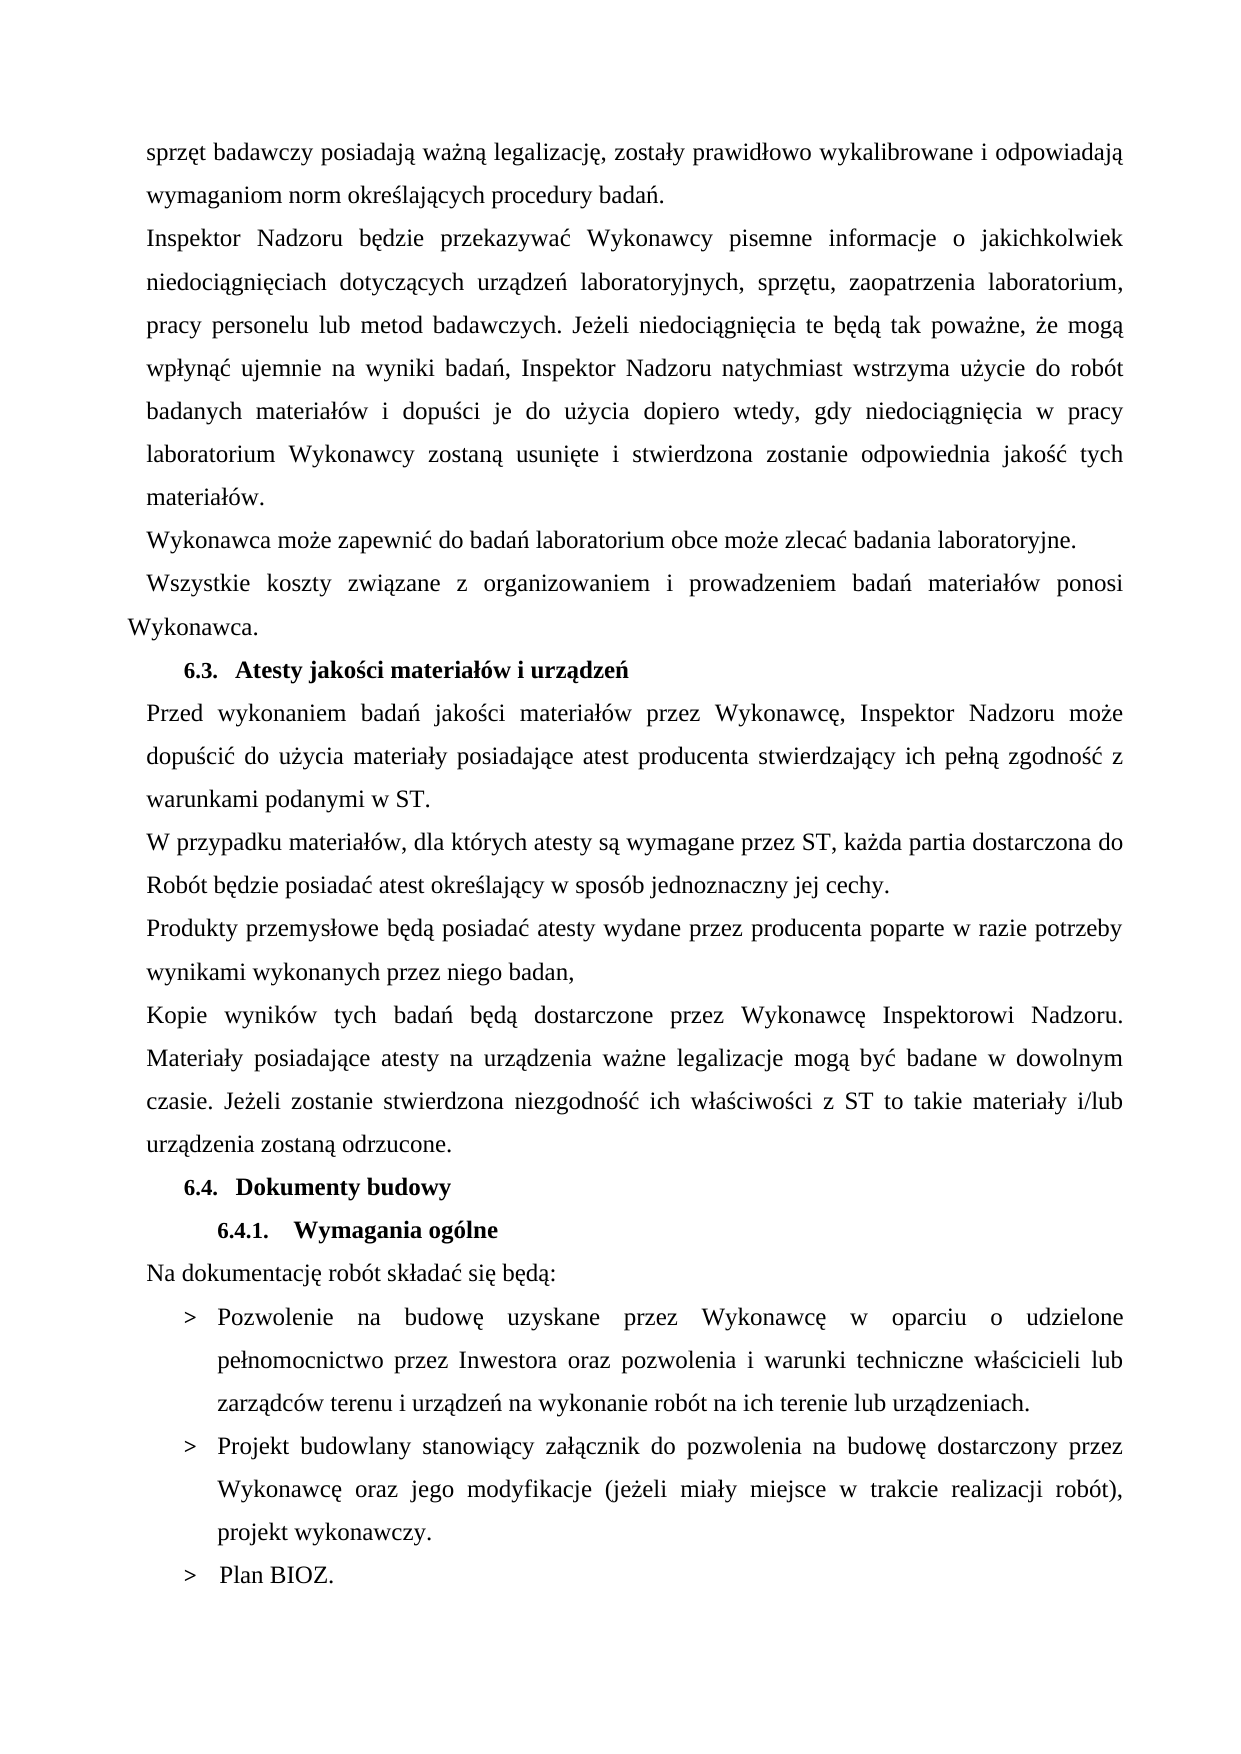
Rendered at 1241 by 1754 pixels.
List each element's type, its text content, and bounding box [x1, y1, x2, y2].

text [146, 137, 1124, 209]
text Kopie wyników tych badań będą dostarczone przez Wykonawcę Inspektorowi Nadzoru. Materiały posiadające atesty na urządzenia ważne legalizacje mogą być badane w dowolnym czasie. Jeżeli zostanie stwierdzona niezgodność ich właściwości z ST to takie materiały i/lub urządzenia zostaną odrzucone. [146, 1000, 1124, 1158]
text Na dokumentację robót składać się będą: [127, 1258, 1124, 1287]
text Inspektor Nadzoru będzie przekazywać Wykonawcy pisemne informacje o jakichkolwiek niedociągnięciach dotyczących urządzeń laboratoryjnych, sprzętu, zaopatrzenia laboratorium, pracy personelu lub metod badawczych. Jeżeli niedociągnięcia te będą tak poważne, że mogą wpłynąć ujemnie na wyniki badań, Inspektor Nadzoru natychmiast wstrzyma użycie do robót badanych materiałów i dopuści je do użycia dopiero wtedy, gdy niedociągnięcia w pracy laboratorium Wykonawcy zostaną usunięte i stwierdzona zostanie odpowiednia jakość tych materiałów. [146, 223, 1124, 511]
list Dokumenty budowy [127, 1172, 1124, 1201]
list Atesty jakości materiałów i urządzeń [127, 655, 1124, 683]
list Plan BIOZ. [127, 1560, 1124, 1589]
text W przypadku materiałów, dla których atesty są wymagane przez ST, każda partia dostarczona do Robót będzie posiadać atest określający w sposób jednoznaczny jej cechy. [146, 827, 1124, 899]
text Przed wykonaniem badań jakości materiałów przez Wykonawcę, Inspektor Nadzoru może dopuścić do użycia materiały posiadające atest producenta stwierdzający ich pełną zgodność z warunkami podanymi w ST. [146, 698, 1124, 813]
list Pozwolenie na budowę uzyskane przez Wykonawcę w oparciu o udzielone pełnomocnictwo przez Inwestora oraz pozwolenia i warunki techniczne właścicieli lub zarządców terenu i urządzeń na wykonanie robót na ich terenie lub urządzeniach. [184, 1302, 1124, 1417]
list Wymagania ogólne [127, 1215, 1124, 1244]
list Projekt budowlany stanowiący załącznik do pozwolenia na budowę dostarczony przez Wykonawcę oraz jego modyfikacje (jeżeli miały miejsce w trakcie realizacji robót), projekt wykonawczy. [184, 1431, 1124, 1546]
text Produkty przemysłowe będą posiadać atesty wydane przez producenta poparte w razie potrzeby wynikami wykonanych przez niego badan, [146, 913, 1124, 985]
text Wykonawca może zapewnić do badań laboratorium obce może zlecać badania laboratoryjne. [127, 525, 1124, 554]
text Wszystkie koszty związane z organizowaniem i prowadzeniem badań materiałów ponosi Wykonawca. [127, 568, 1124, 640]
